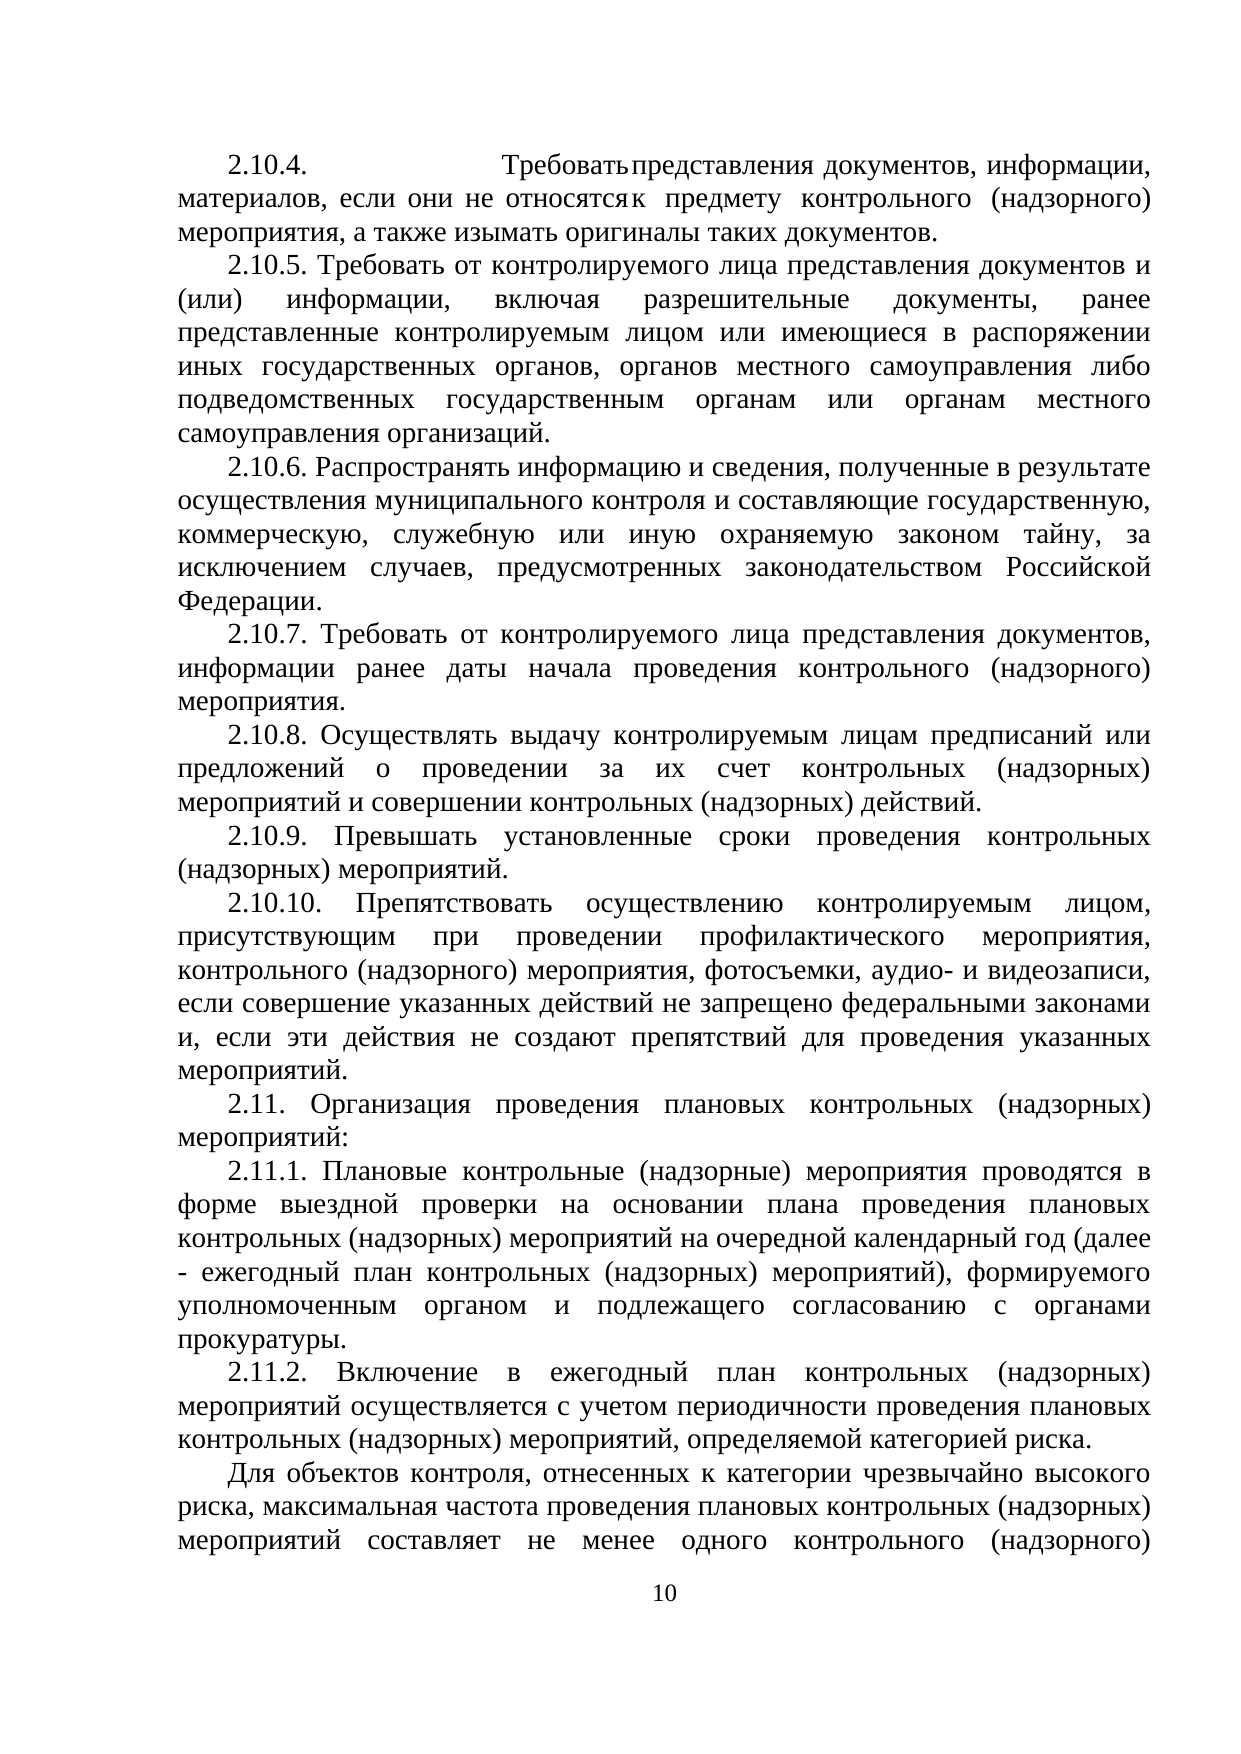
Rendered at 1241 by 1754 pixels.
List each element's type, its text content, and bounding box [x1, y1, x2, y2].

text 2.10.5. Требовать от контролируемого лица представления документов и (или) информации, включая разрешительные документы, ранее представленные контролируемым лицом или имеющиеся в распоряжении иных государственных органов, органов местного самоуправления либо подведомственных государственным органам или органам местного самоуправления организаций. [177, 247, 1152, 449]
text 2.10.4. Требовать представления документов, информации, материалов, если они не относятся к предмету контрольного (надзорного) мероприятия, а также изымать оригиналы таких документов. [177, 147, 1152, 247]
text 2.10.9. Превышать установленные сроки проведения контрольных (надзорных) мероприятий. [177, 818, 1152, 885]
text 2.10.7. Требовать от контролируемого лица представления документов, информации ранее даты начала проведения контрольного (надзорного) мероприятия. [177, 616, 1152, 717]
text 2.10.8. Осуществлять выдачу контролируемым лицам предписаний или предложений о проведении за их счет контрольных (надзорных) мероприятий и совершении контрольных (надзорных) действий. [177, 717, 1152, 818]
text 2.11.2. Включение в ежегодный план контрольных (надзорных) мероприятий осуществляется с учетом периодичности проведения плановых контрольных (надзорных) мероприятий, определяемой категорией риска. [177, 1354, 1152, 1455]
text 2.10.10. Препятствовать осуществлению контролируемым лицом, присутствующим при проведении профилактического мероприятия, контрольного (надзорного) мероприятия, фотосъемки, аудио- и видеозаписи, если совершение указанных действий не запрещено федеральными законами и, если эти действия не создают препятствий для проведения указанных мероприятий. [177, 885, 1152, 1086]
text 2.10.6. Распространять информацию и сведения, полученные в результате осуществления муниципального контроля и составляющие государственную, коммерческую, служебную или иную охраняемую законом тайну, за исключением случаев, предусмотренных законодательством Российской Федерации. [177, 449, 1152, 616]
text 2.11.1. Плановые контрольные (надзорные) мероприятия проводятся в форме выездной проверки на основании плана проведения плановых контрольных (надзорных) мероприятий на очередной календарный год (далее - ежегодный план контрольных (надзорных) мероприятий), формируемого уполномоченным органом и подлежащего согласованию с органами прокуратуры. [177, 1153, 1152, 1354]
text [177, 1455, 1152, 1556]
text 2.11. Организация проведения плановых контрольных (надзорных) мероприятий: [177, 1086, 1152, 1153]
